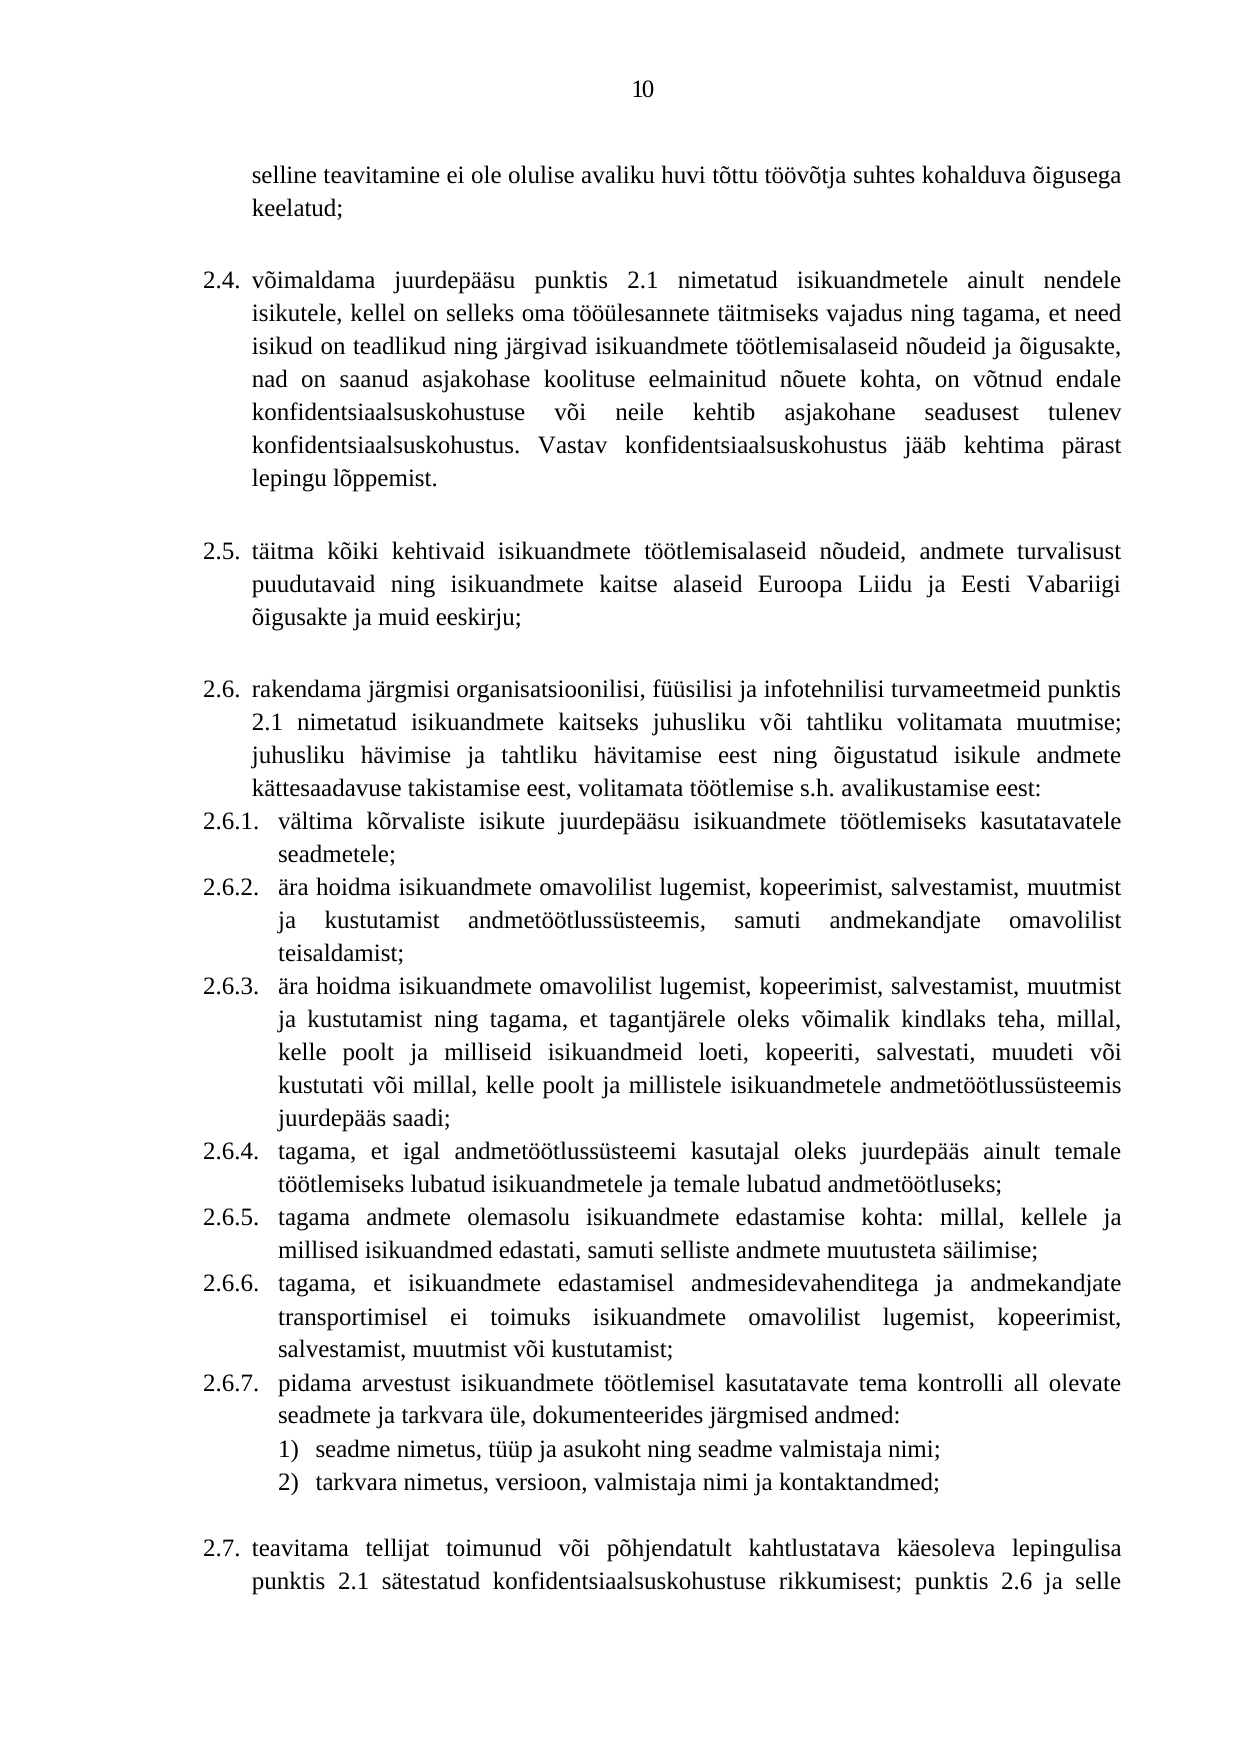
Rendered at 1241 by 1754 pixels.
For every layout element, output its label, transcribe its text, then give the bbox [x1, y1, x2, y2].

list tagama, et isikuandmete edastamisel andmesidevahenditega ja andmekandjate transportimisel ei toimuks isikuandmete omavolilist lugemist, kopeerimist, salvestamist, muutmist või kustutamist; [203, 1268, 1122, 1363]
list tagama andmete olemasolu isikuandmete edastamise kohta: millal, kellele ja millised isikuandmed edastati, samuti selliste andmete muutusteta säilimise; [203, 1202, 1122, 1264]
list tarkvara nimetus, versioon, valmistaja nimi ja kontaktandmed; [278, 1467, 1122, 1495]
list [203, 1533, 1122, 1594]
list pidama arvestust isikuandmete töötlemisel kasutatavate tema kontrolli all olevate seadmete ja tarkvara üle, dokumenteerides järgmised andmed: [203, 1368, 1122, 1429]
list ära hoidma isikuandmete omavolilist lugemist, kopeerimist, salvestamist, muutmist ja kustutamist ning tagama, et tagantjärele oleks võimalik kindlaks teha, millal, kelle poolt ja milliseid isikuandmeid loeti, kopeeriti, salvestati, muudeti või kustutati või millal, kelle poolt ja millistele isikuandmetele andmetöötlussüsteemis juurdepääs saadi; [203, 971, 1122, 1132]
list ära hoidma isikuandmete omavolilist lugemist, kopeerimist, salvestamist, muutmist ja kustutamist andmetöötlussüsteemis, samuti andmekandjate omavolilist teisaldamist; [203, 872, 1122, 967]
list täitma kõiki kehtivaid isikuandmete töötlemisalaseid nõudeid, andmete turvalisust puudutavaid ning isikuandmete kaitse alaseid Euroopa Liidu ja Eesti Vabariigi õigusakte ja muid eeskirju; [203, 536, 1122, 631]
list võimaldama juurdepääsu punktis 2.1 nimetatud isikuandmetele ainult nendele isikutele, kellel on selleks oma tööülesannete täitmiseks vajadus ning tagama, et need isikud on teadlikud ning järgivad isikuandmete töötlemisalaseid nõudeid ja õigusakte, nad on saanud asjakohase koolituse eelmainitud nõuete kohta, on võtnud endale konfidentsiaalsuskohustuse või neile kehtib asjakohane seadusest tulenev konfidentsiaalsuskohustus. Vastav konfidentsiaalsuskohustus jääb kehtima pärast lepingu lõppemist. [203, 265, 1122, 492]
list vältima kõrvaliste isikute juurdepääsu isikuandmete töötlemiseks kasutatavatele seadmetele; [203, 806, 1122, 868]
list rakendama järgmisi organisatsioonilisi, füüsilisi ja infotehnilisi turvameetmeid punktis 2.1 nimetatud isikuandmete kaitseks juhusliku või tahtliku volitamata muutmise; juhusliku hävimise ja tahtliku hävitamise eest ning õigustatud isikule andmete kättesaadavuse takistamise eest, volitamata töötlemise s.h. avalikustamise eest: [203, 674, 1122, 802]
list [203, 160, 1122, 222]
list tagama, et igal andmetöötlussüsteemi kasutajal oleks juurdepääs ainult temale töötlemiseks lubatud isikuandmetele ja temale lubatud andmetöötluseks; [203, 1136, 1122, 1198]
list seadme nimetus, tüüp ja asukoht ning seadme valmistaja nimi; [278, 1434, 1122, 1462]
